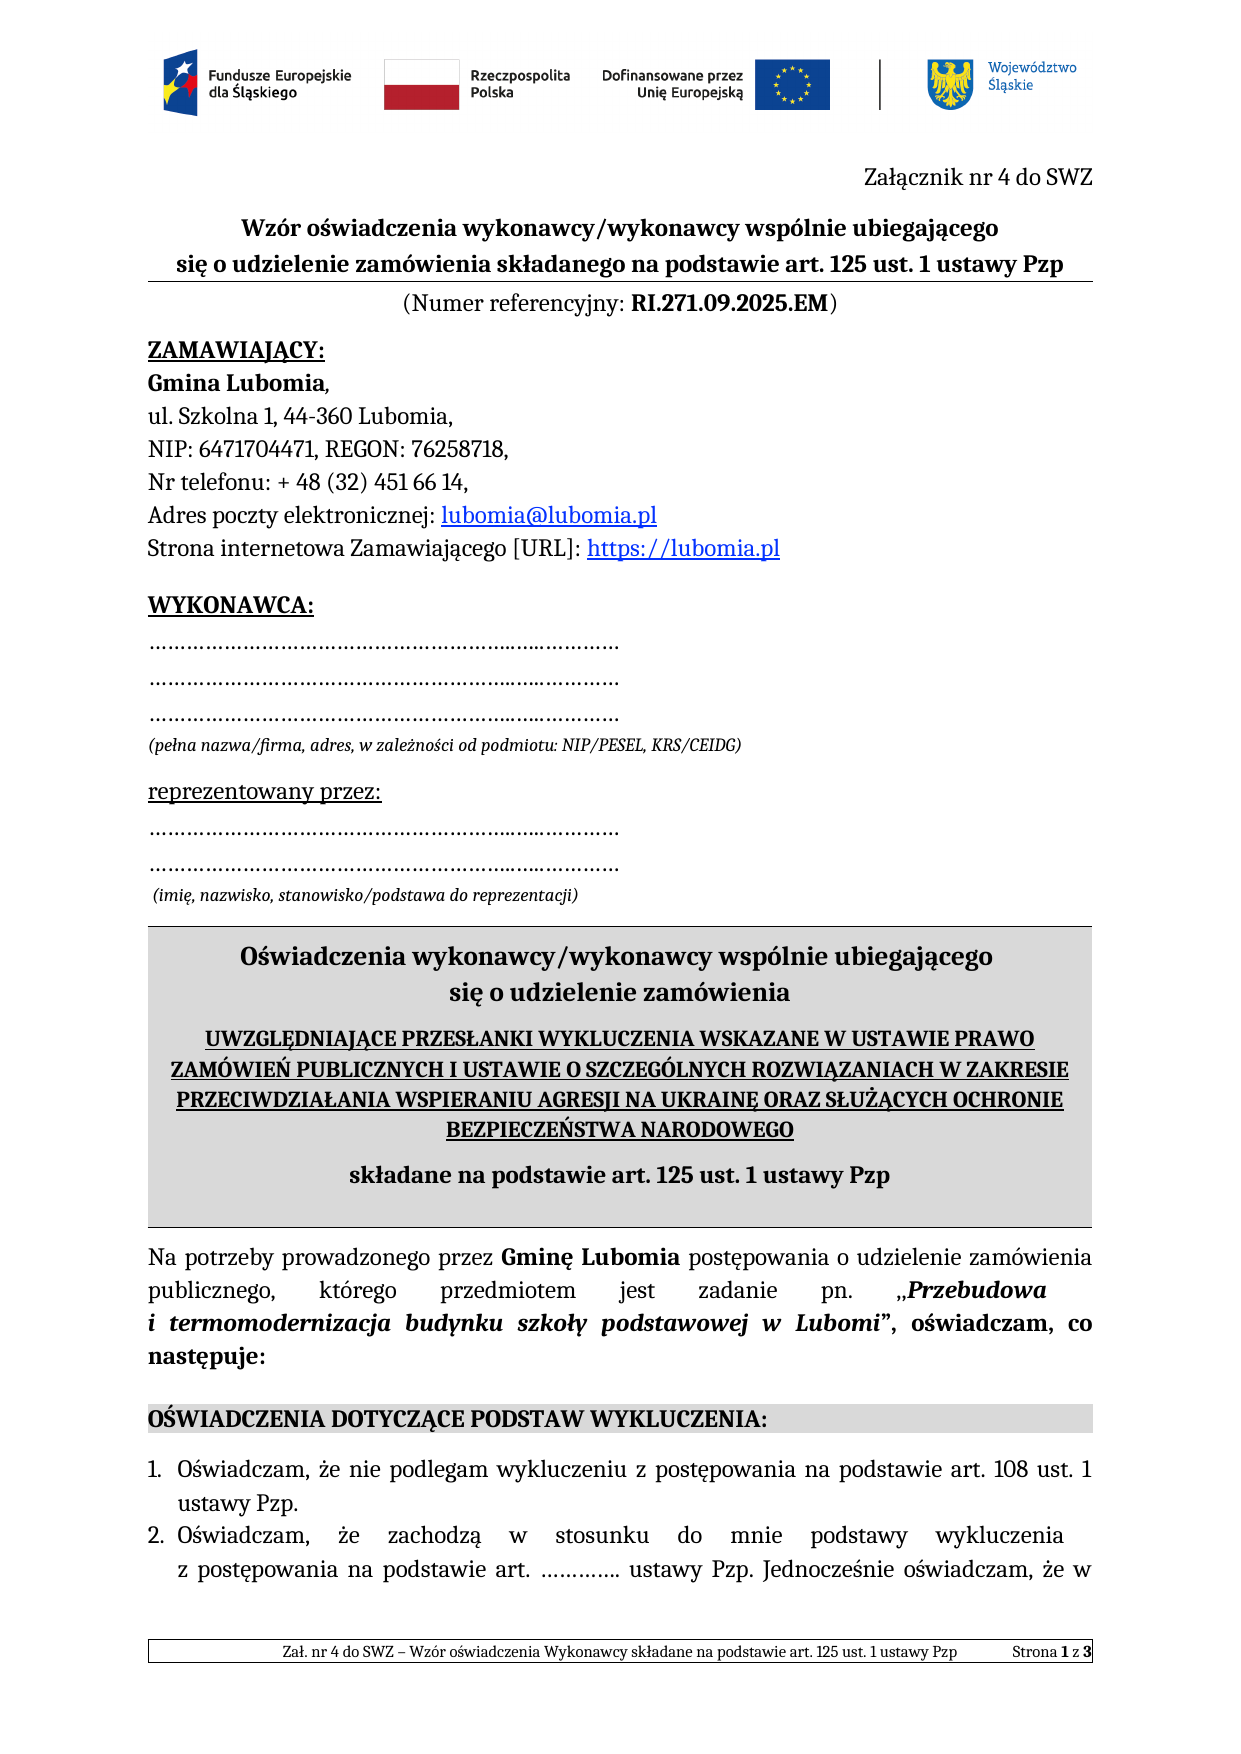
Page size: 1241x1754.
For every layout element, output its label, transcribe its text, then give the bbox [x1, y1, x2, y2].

text Gmina Lubomia, [148, 369, 1093, 398]
text …………………………………………………..…..………… [148, 812, 1093, 841]
text Adres poczty elektronicznej: lubomia@lubomia.pl [148, 501, 1093, 530]
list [148, 1521, 1093, 1583]
text ul. Szkolna 1, 44-360 Lubomia, [148, 402, 1093, 431]
text Wzór oświadczenia wykonawcy/wykonawcy wspólnie ubiegającego [148, 214, 1093, 243]
text (imię, nazwisko, stanowisko/podstawa do reprezentacji) [148, 884, 1093, 906]
picture [147, 32, 1093, 133]
text NIP: 6471704471, REGON: 76258718, [148, 435, 1093, 464]
text reprezentowany przez: [148, 777, 1093, 805]
text Na potrzeby prowadzonego przez Gminę Lubomia postępowania o udzielenie zamówienia publicznego, którego przedmiotem jest zadanie pn. ,,Przebudowa i termomodernizacja budynku szkoły podstawowej w Lubomi”, oświadczam, co następuje: [148, 1243, 1093, 1371]
text się o udzielenie zamówienia składanego na podstawie art. 125 ust. 1 ustawy Pzp [148, 250, 1093, 281]
text …………………………………………………..…..………… [148, 848, 1093, 877]
text WYKONAWCA: [148, 591, 1093, 620]
text Strona internetowa Zamawiającego [URL]: https://lubomia.pl [74, 534, 1093, 563]
text Nr telefonu: + 48 (32) 451 66 14, [148, 468, 1093, 497]
text …………………………………………………..…..………… [148, 627, 1093, 656]
text …………………………………………………..…..………… [148, 699, 1093, 728]
text OŚWIADCZENIA DOTYCZĄCE PODSTAW WYKLUCZENIA: [148, 1404, 1093, 1433]
text ZAMAWIAJĄCY: [148, 336, 1093, 365]
text (pełna nazwa/firma, adres, w zależności od podmiotu: NIP/PESEL, KRS/CEIDG) [148, 735, 1093, 756]
text Załącznik nr 4 do SWZ [148, 163, 1093, 192]
text (Numer referencyjny: RI.271.09.2025.EM) [148, 289, 1093, 318]
text …………………………………………………..…..………… [148, 663, 1093, 692]
table_header Oświadczenia wykonawcy/wykonawcy wspólnie ubiegającego się o udzielenie zamówienia UWZGLĘDNIAJĄCE PRZESŁANKI WYKLUCZENIA WSKAZANE W USTAWIE PRAWO ZAMÓWIEŃ PUBLICZNYCH I USTAWIE o szczególnych rozwiązaniach w zakresie przeciwdziałania wspieraniu agresji na Ukrainę oraz służących ochronie bezpieczeństwa narodowego składane na podstawie art. 125 ust. 1 ustawy Pzp [148, 927, 1092, 1227]
list Oświadczam, że nie podlegam wykluczeniu z postępowania na podstawie art. 108 ust. 1 ustawy Pzp. [148, 1455, 1093, 1517]
